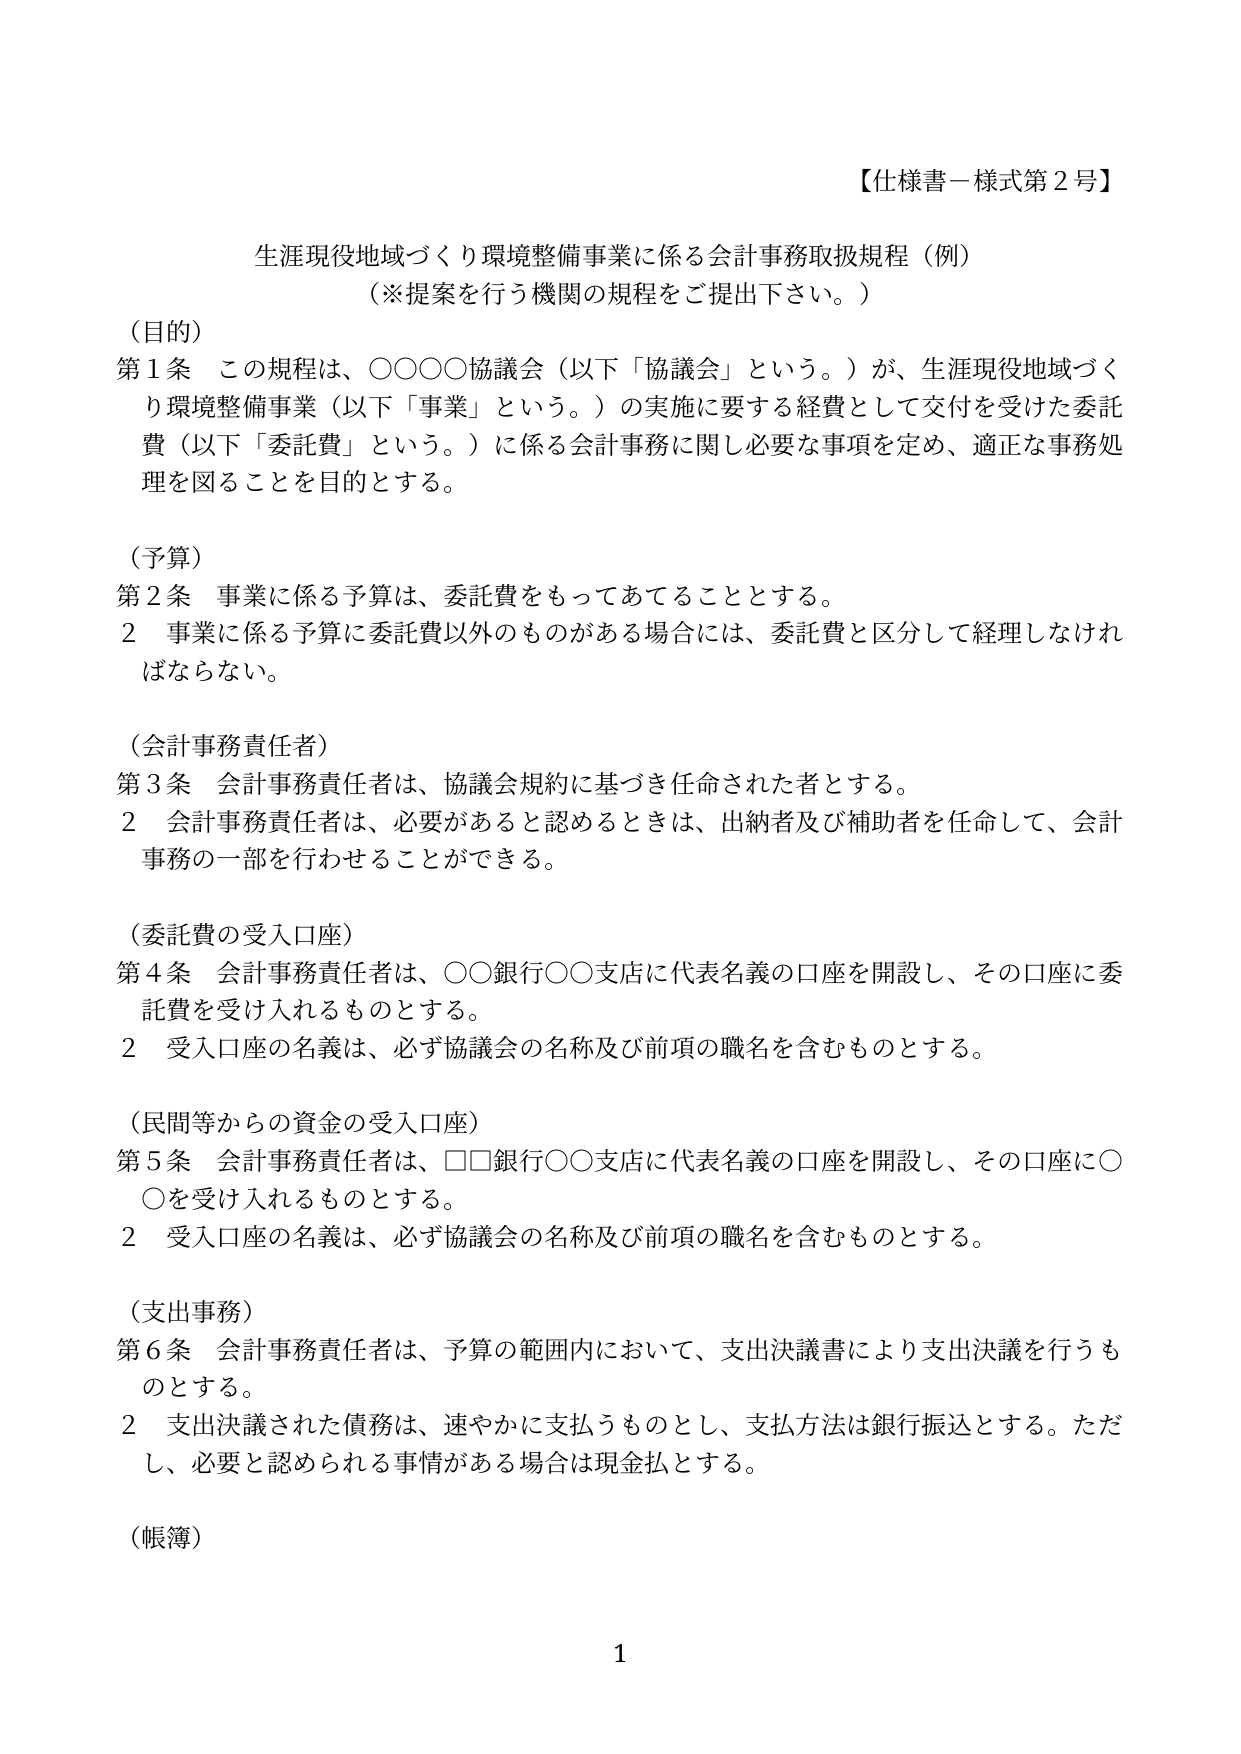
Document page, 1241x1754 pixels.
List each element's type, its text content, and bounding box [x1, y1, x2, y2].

text ２ 会計事務責任者は、必要があると認めるときは、出納者及び補助者を任命して、会計 事務の一部を行わせることができる。 [116, 802, 1124, 877]
text ２ 受入口座の名義は、必ず協議会の名称及び前項の職名を含むものとする。 [116, 1216, 1124, 1254]
text 第５条 会計事務責任者は、□□銀行○○支店に代表名義の口座を開設し、その口座に○○を受け入れるものとする。 [116, 1141, 1124, 1216]
text 第２条 事業に係る予算は、委託費をもってあてることとする。 [116, 575, 1124, 613]
text 第３条 会計事務責任者は、協議会規約に基づき任命された者とする。 [116, 764, 1124, 802]
text ２ 事業に係る予算に委託費以外のものがある場合には、委託費と区分して経理しなけれ ばならない。 [116, 613, 1124, 688]
text （委託費の受入口座） [116, 915, 1124, 952]
text （帳簿） [116, 1518, 1124, 1556]
text ２ 受入口座の名義は、必ず協議会の名称及び前項の職名を含むものとする。 [116, 1028, 1124, 1066]
text 第４条 会計事務責任者は、○○銀行○○支店に代表名義の口座を開設し、その口座に委 託費を受け入れるものとする。 [116, 952, 1124, 1028]
text （支出事務） [116, 1292, 1124, 1329]
text ２ 支出決議された債務は、速やかに支払うものとし、支払方法は銀行振込とする。ただ し、必要と認められる事情がある場合は現金払とする。 [116, 1405, 1124, 1480]
text （民間等からの資金の受入口座） [116, 1103, 1124, 1141]
text （会計事務責任者） [116, 726, 1124, 764]
text 第６条 会計事務責任者は、予算の範囲内において、支出決議書により支出決議を行うも のとする。 [116, 1329, 1124, 1405]
text （予算） [116, 538, 1124, 575]
text 生涯現役地域づくり環境整備事業に係る会計事務取扱規程（例） [116, 236, 1124, 274]
text 【仕様書－様式第２号】 [116, 161, 1124, 198]
text （目的） [116, 311, 1124, 349]
text （※提案を行う機関の規程をご提出下さい。） [116, 274, 1124, 311]
text 第１条 この規程は、○○○○協議会（以下「協議会」という。）が、生涯現役地域づくり環境整備事業（以下「事業」という。）の実施に要する経費として交付を受けた委託費（以下「委託費」という。）に係る会計事務に関し必要な事項を定め、適正な事務処理を図ることを目的とする。 [116, 349, 1124, 500]
